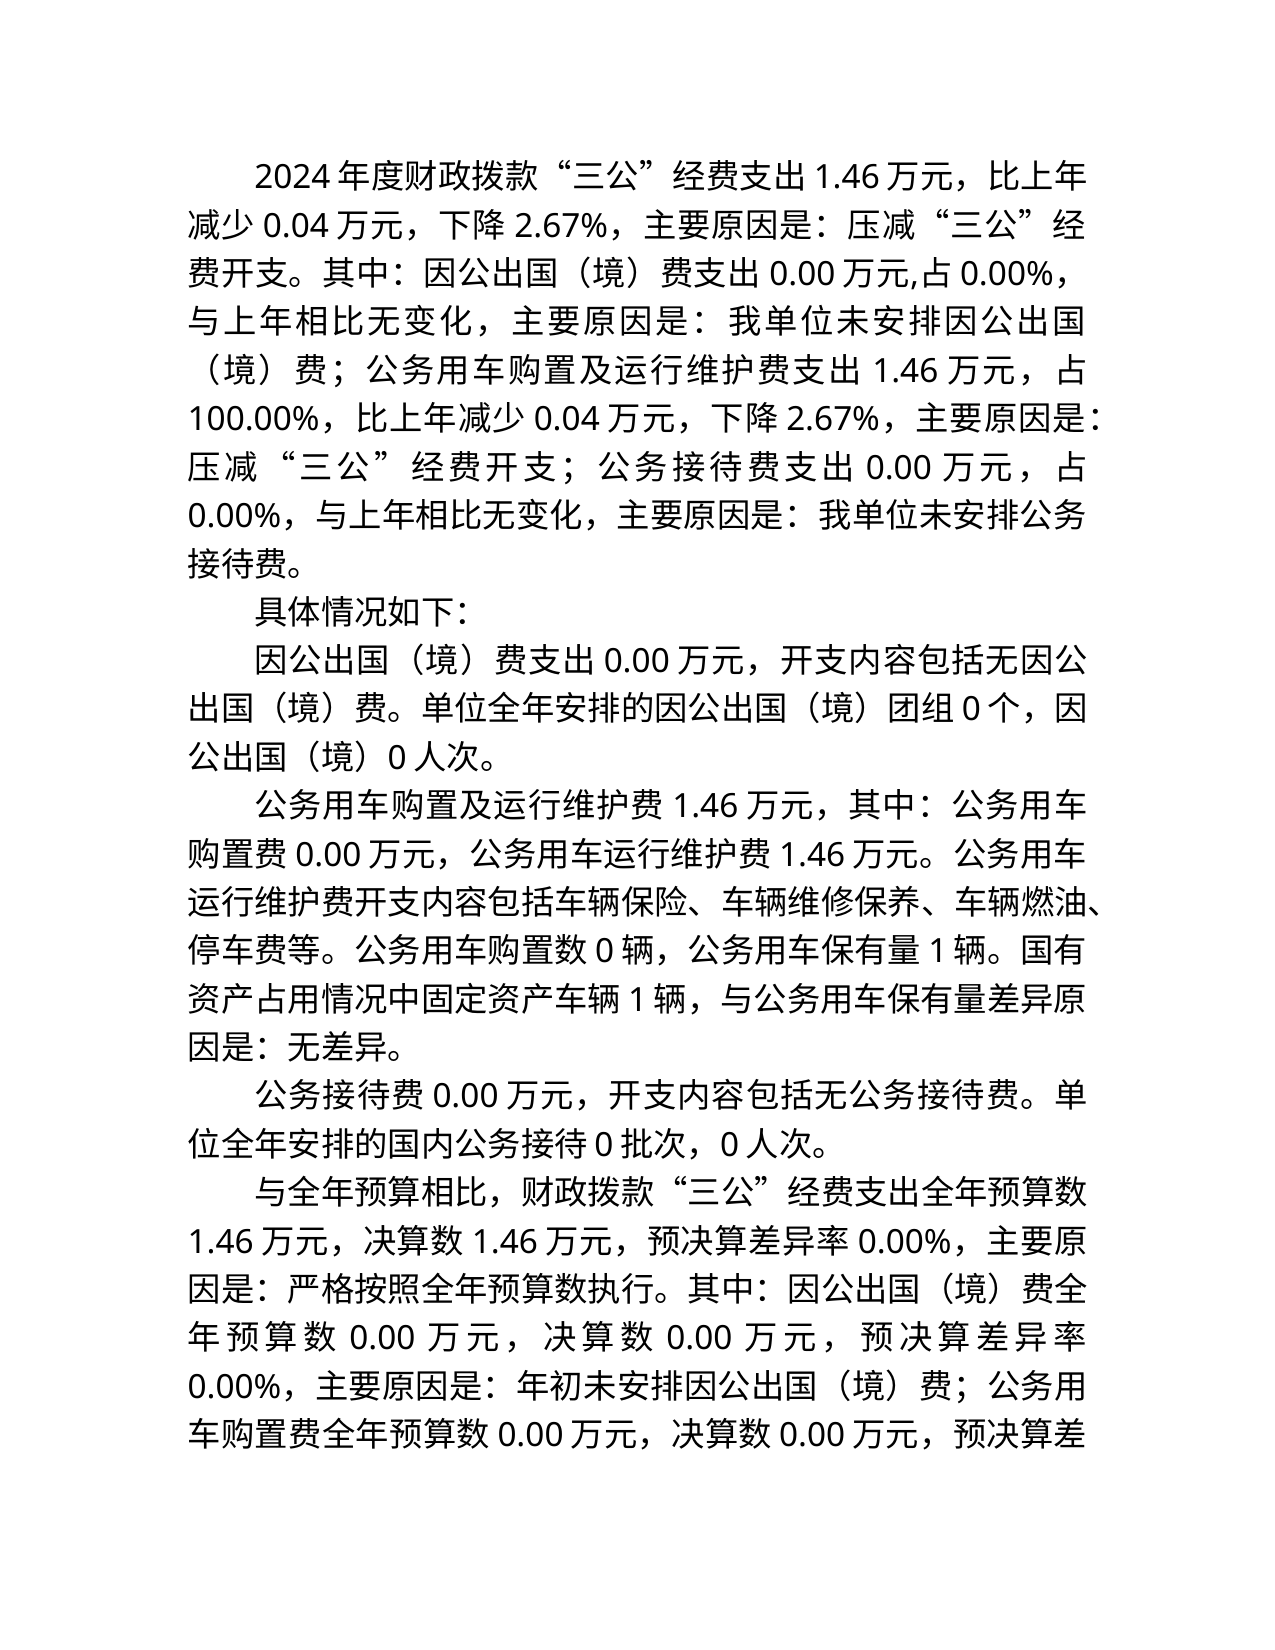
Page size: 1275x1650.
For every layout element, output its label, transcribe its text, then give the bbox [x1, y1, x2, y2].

text 2024年度财政拨款“三公”经费支出1.46万元，比上年减少0.04万元，下降2.67%，主要原因是：压减“三公”经费开支。其中：因公出国（境）费支出0.00万元,占0.00%，与上年相比无变化，主要原因是：我单位未安排因公出国（境）费；公务用车购置及运行维护费支出1.46万元，占100.00%，比上年减少0.04万元，下降2.67%，主要原因是：压减“三公”经费开支；公务接待费支出0.00万元，占0.00%，与上年相比无变化，主要原因是：我单位未安排公务接待费。 [187, 150, 1087, 586]
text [187, 1166, 1087, 1456]
text 公务用车购置及运行维护费1.46万元，其中：公务用车购置费0.00万元，公务用车运行维护费1.46万元。公务用车运行维护费开支内容包括车辆保险、车辆维修保养、车辆燃油、停车费等。公务用车购置数0辆，公务用车保有量1辆。国有资产占用情况中固定资产车辆1辆，与公务用车保有量差异原因是：无差异。 [187, 779, 1087, 1069]
text 具体情况如下： [187, 586, 1087, 634]
text 公务接待费0.00万元，开支内容包括无公务接待费。单位全年安排的国内公务接待0批次，0人次。 [187, 1069, 1087, 1166]
text 因公出国（境）费支出0.00万元，开支内容包括无因公出国（境）费。单位全年安排的因公出国（境）团组0个，因公出国（境）0人次。 [187, 634, 1087, 779]
